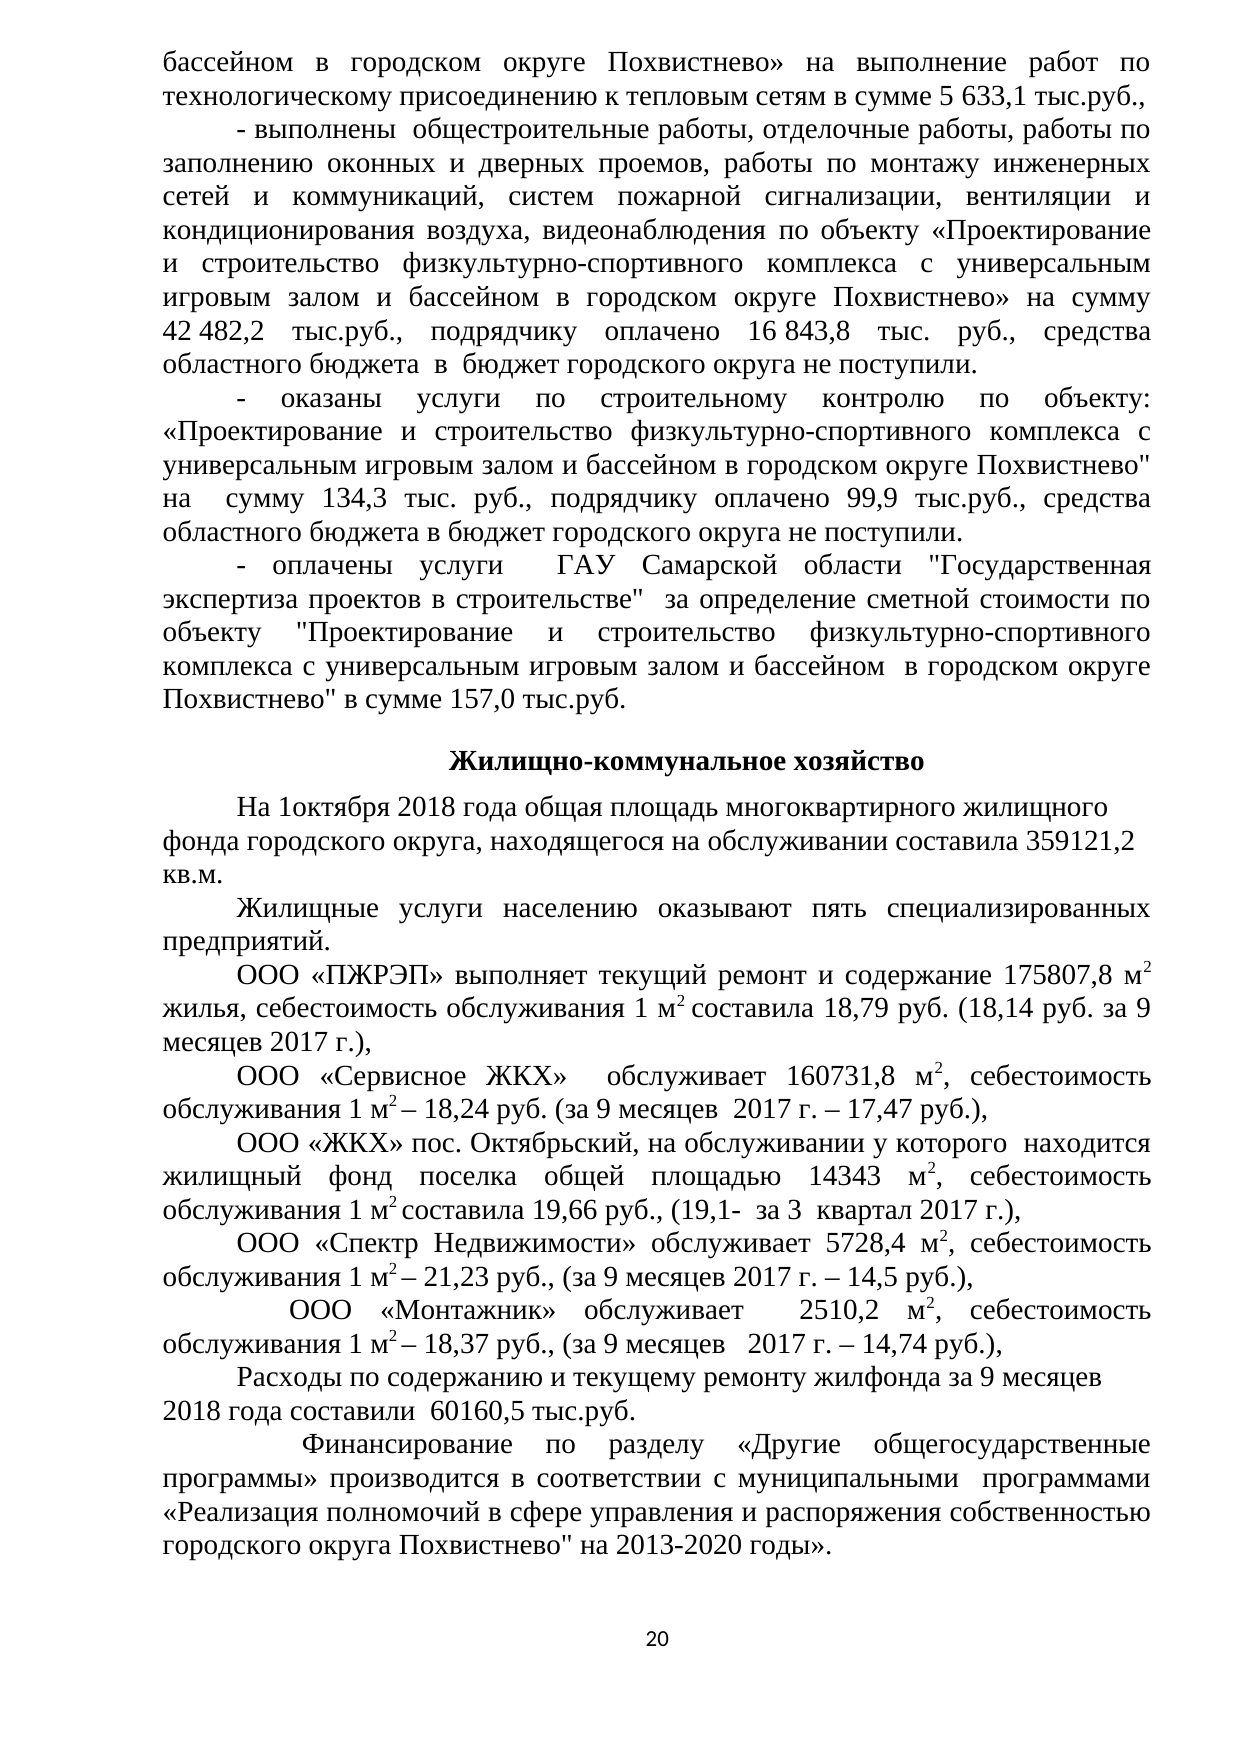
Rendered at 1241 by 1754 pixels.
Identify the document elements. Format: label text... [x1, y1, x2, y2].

text ООО «Сервисное ЖКХ» обслуживает 160731,8 м2, себестоимость обслуживания 1 м2 – 18,24 руб. (за 9 месяцев 2017 г. – 17,47 руб.), [162, 1058, 1152, 1125]
text ООО «Спектр Недвижимости» обслуживает 5728,4 м2, себестоимость обслуживания 1 м2 – 21,23 руб., (за 9 месяцев 2017 г. – 14,5 руб.), [162, 1225, 1152, 1292]
text ООО «ЖКХ» пос. Октябрьский, на обслуживании у которого находится жилищный фонд поселка общей площадью 14343 м2, себестоимость обслуживания 1 м2 составила 19,66 руб., (19,1- за 3 квартал 2017 г.), [162, 1125, 1152, 1225]
text - оплачены услуги ГАУ Самарской области "Государственная экспертиза проектов в строительстве" за определение сметной стоимости по объекту "Проектирование и строительство физкультурно-спортивного комплекса с универсальным игровым залом и бассейном в городском округе Похвистнево" в сумме 157,0 тыс.руб. [162, 547, 1152, 715]
text Жилищно-коммунальное хозяйство [162, 743, 1152, 777]
text - выполнены общестроительные работы, отделочные работы, работы по заполнению оконных и дверных проемов, работы по монтажу инженерных сетей и коммуникаций, систем пожарной сигнализации, вентиляции и кондиционирования воздуха, видеонаблюдения по объекту «Проектирование и строительство физкультурно-спортивного комплекса с универсальным игровым залом и бассейном в городском округе Похвистнево» на сумму 42 482,2 тыс.руб., подрядчику оплачено 16 843,8 тыс. руб., средства областного бюджета в бюджет городского округа не поступили. [162, 111, 1152, 380]
text Финансирование по разделу «Другие общегосударственные программы» производится в соответствии с муниципальными программами «Реализация полномочий в сфере управления и распоряжения собственностью городского округа Похвистнево" на 2013-2020 годы». [162, 1427, 1152, 1561]
text На 1октября 2018 года общая площадь многоквартирного жилищного фонда городского округа, находящегося на обслуживании составила 359121,2 кв.м. [162, 789, 1152, 890]
text Жилищные услуги населению оказывают пять специализированных предприятий. [162, 890, 1152, 957]
text - оказаны услуги по строительному контролю по объекту: «Проектирование и строительство физкультурно-спортивного комплекса с универсальным игровым залом и бассейном в городском округе Похвистнево" на сумму 134,3 тыс. руб., подрядчику оплачено 99,9 тыс.руб., средства областного бюджета в бюджет городского округа не поступили. [162, 380, 1152, 547]
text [162, 44, 1152, 111]
text ООО «Монтажник» обслуживает 2510,2 м2, себестоимость обслуживания 1 м2 – 18,37 руб., (за 9 месяцев 2017 г. – 14,74 руб.), [162, 1292, 1152, 1359]
text Расходы по содержанию и текущему ремонту жилфонда за 9 месяцев 2018 года составили 60160,5 тыс.руб. [162, 1359, 1152, 1427]
text ООО «ПЖРЭП» выполняет текущий ремонт и содержание 175807,8 м2 жилья, себестоимость обслуживания 1 м2 составила 18,79 руб. (18,14 руб. за 9 месяцев 2017 г.), [162, 957, 1152, 1058]
